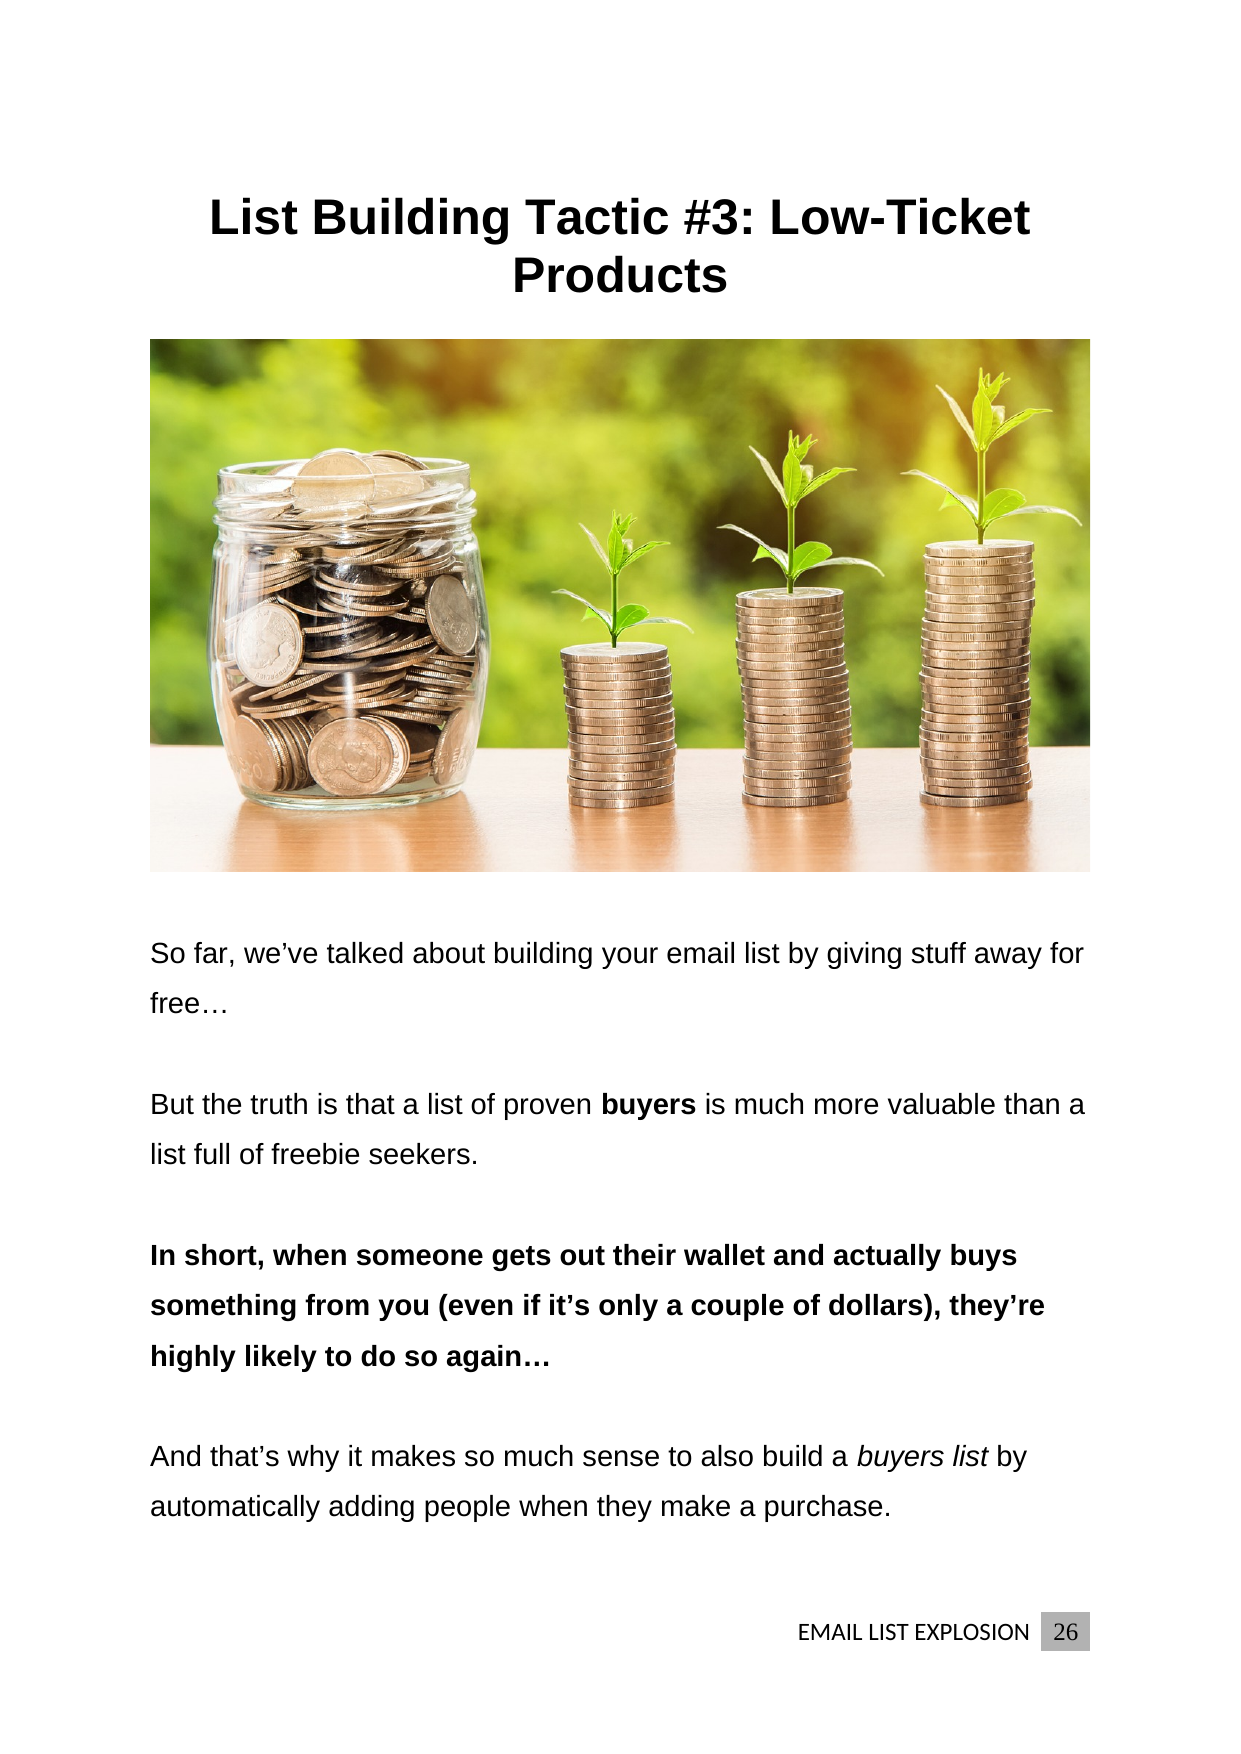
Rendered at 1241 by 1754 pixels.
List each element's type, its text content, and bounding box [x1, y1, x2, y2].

text And that’s why it makes so much sense to also build a buyers list by automatically adding people when they make a purchase. [150, 1439, 1090, 1523]
subtitle List Building Tactic #3: Low-Ticket Products [150, 187, 1090, 302]
text In short, when someone gets out their wallet and actually buys something from you (even if it’s only a couple of dollars), they’re highly likely to do so again… [150, 1238, 1090, 1372]
picture [150, 339, 1091, 872]
text But the truth is that a list of proven buyers is much more valuable than a list full of freebie seekers. [150, 1087, 1090, 1171]
text So far, we’ve talked about building your email list by giving stuff away for free… [150, 936, 1090, 1020]
